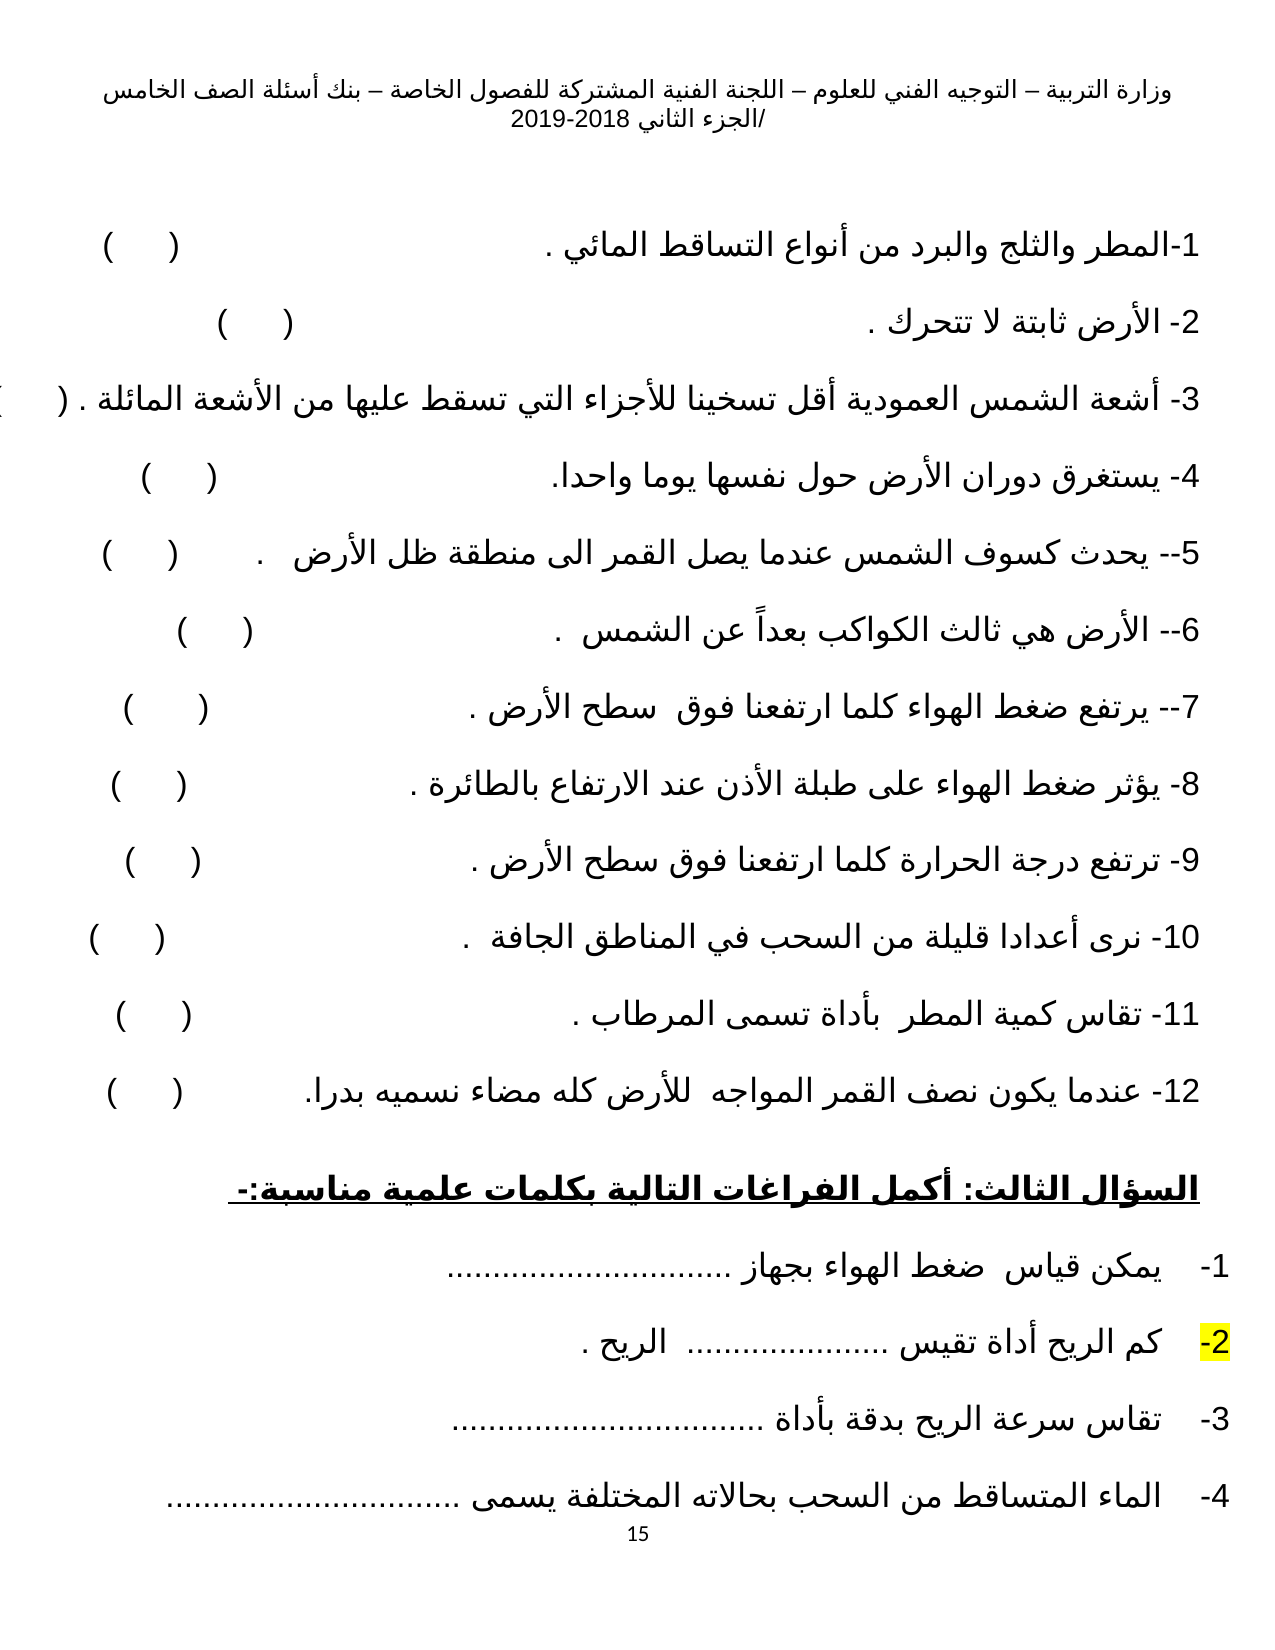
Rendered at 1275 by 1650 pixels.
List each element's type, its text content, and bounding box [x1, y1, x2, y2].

text السؤال الثالث: أكمل الفراغات التالية بكلمات علمية مناسبة:- [75, 1169, 1200, 1207]
text 4- يستغرق دوران الأرض حول نفسها يوما واحدا. ( ) [0, 456, 1200, 494]
text 3- أشعة الشمس العمودية أقل تسخينا للأجزاء التي تسقط عليها من الأشعة المائلة . ( ) [0, 379, 1200, 418]
text 5-- يحدث كسوف الشمس عندما يصل القمر الى منطقة ظل الأرض . ( ) [0, 533, 1200, 571]
list كم الريح أداة تقيس ...................... الريح . [75, 1323, 1200, 1361]
text 12- عندما يكون نصف القمر المواجه للأرض كله مضاء نسميه بدرا. ( ) [75, 1071, 1219, 1109]
text 8- يؤثر ضغط الهواء على طبلة الأذن عند الارتفاع بالطائرة . ( ) [0, 764, 1200, 802]
list الماء المتساقط من السحب بحالاته المختلفة يسمى ................................ [75, 1476, 1200, 1515]
text 11- تقاس كمية المطر بأداة تسمى المرطاب . ( ) [0, 994, 1200, 1033]
text 10- نرى أعدادا قليلة من السحب في المناطق الجافة . ( ) [0, 917, 1200, 956]
list تقاس سرعة الريح بدقة بأداة .................................. [75, 1399, 1200, 1438]
text 1-المطر والثلج والبرد من أنواع التساقط المائي . ( ) [0, 226, 1200, 264]
text 9- ترتفع درجة الحرارة كلما ارتفعنا فوق سطح الأرض . ( ) [0, 841, 1200, 879]
list يمكن قياس ضغط الهواء بجهاز ............................... [75, 1246, 1200, 1284]
text 7-- يرتفع ضغط الهواء كلما ارتفعنا فوق سطح الأرض . ( ) [0, 687, 1200, 725]
text 6-- الأرض هي ثالث الكواكب بعداً عن الشمس . ( ) [0, 610, 1200, 648]
text 2- الأرض ثابتة لا تتحرك . ( ) [0, 302, 1200, 341]
